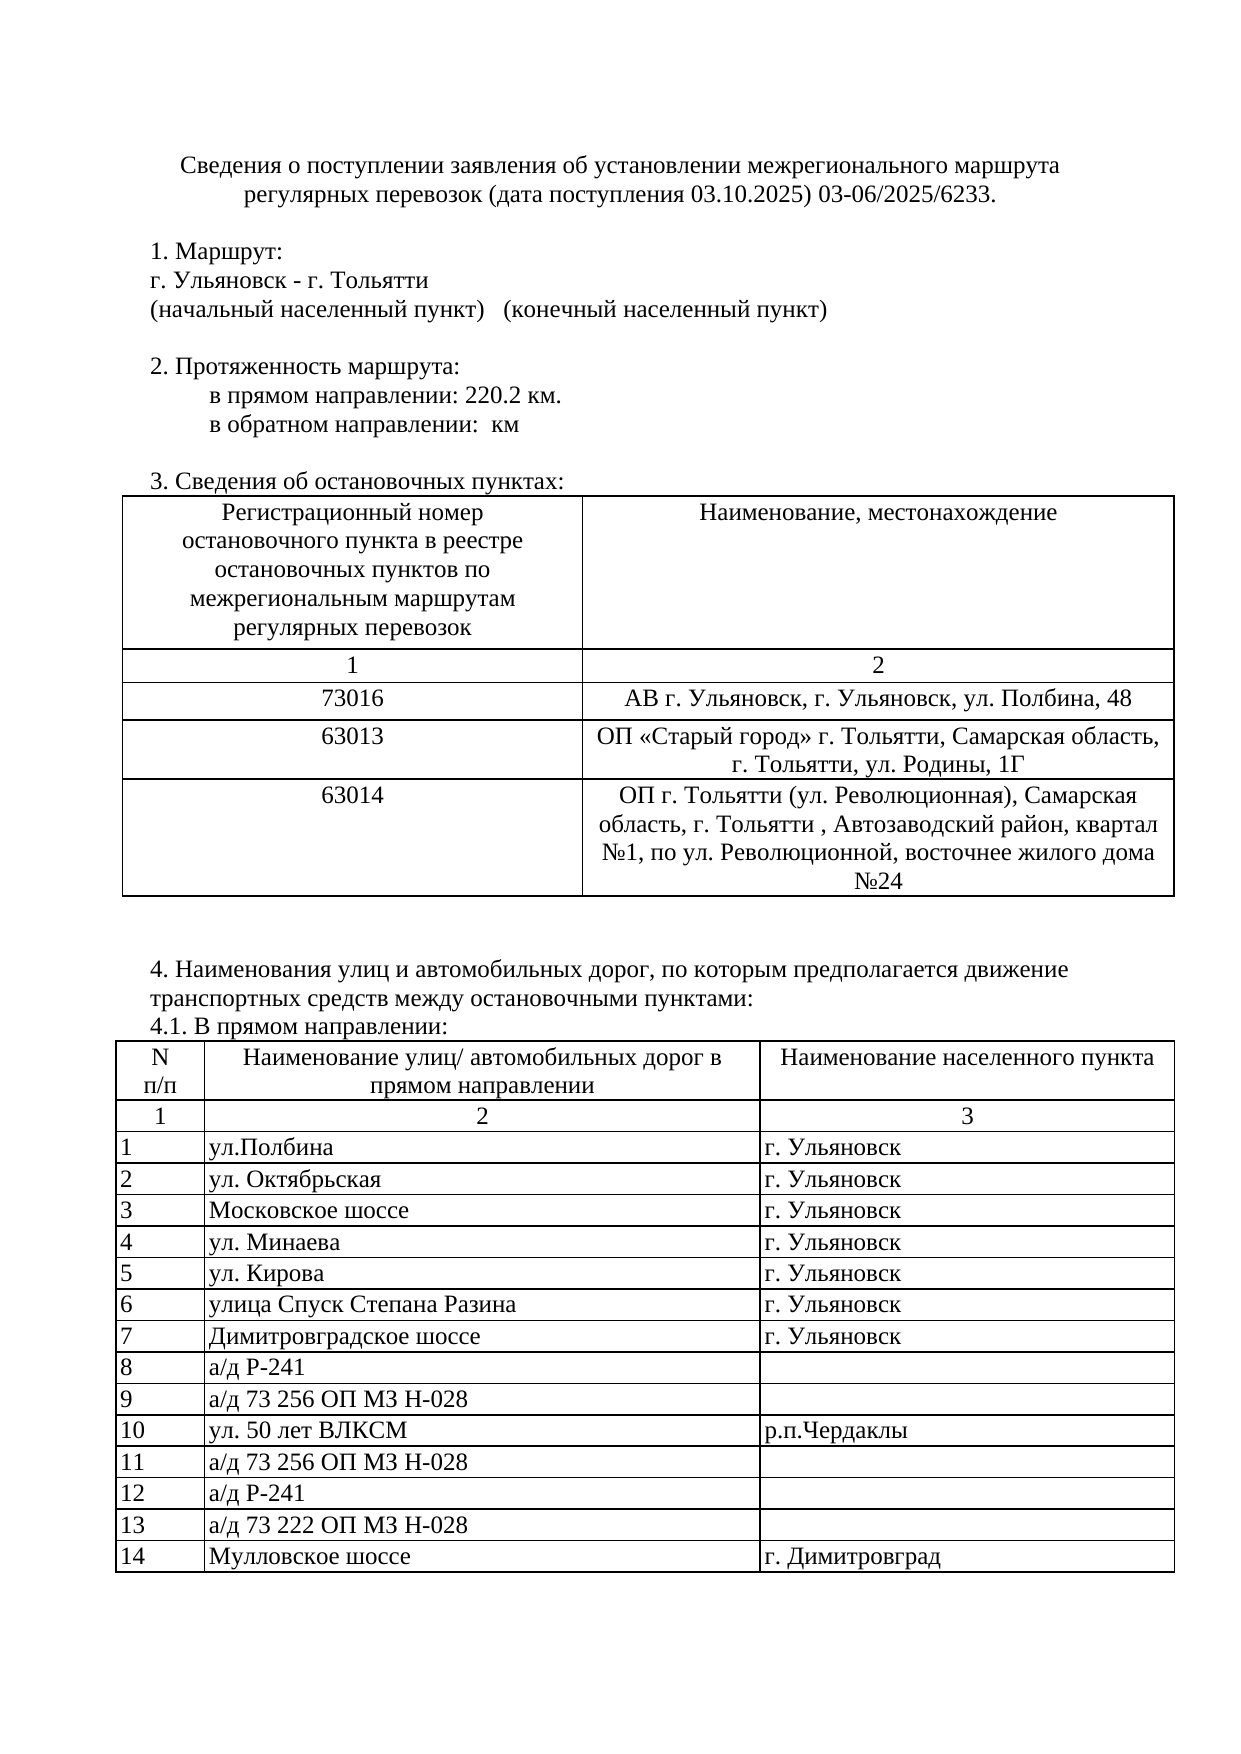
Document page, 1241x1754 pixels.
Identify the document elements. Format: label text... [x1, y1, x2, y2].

table_cell [761, 1510, 1174, 1540]
table_cell 1 [117, 1101, 204, 1131]
table_header Наименование улиц/ автомобильных дорог в прямом направлении [205, 1042, 759, 1099]
table_cell улица Спуск Степана Разина [205, 1290, 759, 1319]
text г. Ульяновск - г. Тольятти [150, 265, 1090, 294]
table_cell 5 [117, 1258, 204, 1288]
table_cell а/д 73 256 ОП МЗ Н-028 [205, 1447, 759, 1477]
table_cell г. Ульяновск [761, 1227, 1174, 1257]
table_cell Московское шоссе [205, 1195, 759, 1225]
text 4.1. В прямом направлении: [150, 1011, 1090, 1040]
table_cell а/д 73 222 ОП МЗ Н-028 [205, 1510, 759, 1540]
table_cell ул.Полбина [205, 1132, 759, 1162]
table_cell Мулловское шоссе [205, 1541, 759, 1571]
table_cell 2 [583, 650, 1173, 681]
table_cell [761, 1447, 1174, 1477]
table_cell [761, 1384, 1174, 1414]
text 2. Протяженность маршрута: [150, 351, 1090, 380]
table_cell [761, 1353, 1174, 1382]
table_cell ул. 50 лет ВЛКСМ [205, 1416, 759, 1445]
table_cell ОП «Старый город» г. Тольятти, Самарская область, г. Тольятти, ул. Родины, 1Г [583, 721, 1173, 778]
table_cell г. Ульяновск [761, 1290, 1174, 1319]
table_header Наименование, местонахождение [583, 497, 1173, 648]
text в обратном направлении: км [150, 409, 1090, 437]
table_cell а/д 73 256 ОП МЗ Н-028 [205, 1384, 759, 1414]
table_cell а/д Р-241 [205, 1478, 759, 1508]
table_cell 63013 [123, 721, 582, 778]
table_cell г. Димитровград [761, 1541, 1174, 1571]
table_header Наименование населенного пункта [761, 1042, 1174, 1099]
table_cell 2 [205, 1101, 759, 1131]
table_cell 3 [117, 1195, 204, 1225]
table_cell а/д Р-241 [205, 1353, 759, 1382]
table_cell 1 [117, 1132, 204, 1162]
table_cell 12 [117, 1478, 204, 1508]
table_cell 4 [117, 1227, 204, 1257]
table_cell ул. Минаева [205, 1227, 759, 1257]
table_cell 6 [117, 1290, 204, 1319]
table_cell Димитровградское шоссе [205, 1321, 759, 1351]
table_cell ОП г. Тольятти (ул. Революционная), Самарская область, г. Тольятти , Автозаводский район, квартал №1, по ул. Революционной, восточнее жилого дома №24 [583, 780, 1173, 895]
table_cell 2 [117, 1164, 204, 1194]
table_cell 14 [117, 1541, 204, 1571]
table_header Регистрационный номер остановочного пункта в реестре остановочных пунктов по межрегиональным маршрутам регулярных перевозок [123, 497, 582, 648]
table_cell г. Ульяновск [761, 1258, 1174, 1288]
table_cell 3 [761, 1101, 1174, 1131]
text в прямом направлении: 220.2 км. [150, 380, 1090, 409]
text 3. Сведения об остановочных пунктах: [150, 466, 1090, 495]
table_cell 13 [117, 1510, 204, 1540]
table_header N п/п [117, 1042, 204, 1099]
table_cell АВ г. Ульяновск, г. Ульяновск, ул. Полбина, 48 [583, 683, 1173, 719]
table_cell ул. Кирова [205, 1258, 759, 1288]
table_cell 1 [123, 650, 582, 681]
table_cell 10 [117, 1416, 204, 1445]
table_cell г. Ульяновск [761, 1164, 1174, 1194]
table_cell 63014 [123, 780, 582, 895]
table_cell г. Ульяновск [761, 1321, 1174, 1351]
table_cell 7 [117, 1321, 204, 1351]
table_cell г. Ульяновск [761, 1195, 1174, 1225]
table_cell 8 [117, 1353, 204, 1382]
text (начальный населенный пункт) (конечный населенный пункт) [150, 294, 1090, 322]
table_cell г. Ульяновск [761, 1132, 1174, 1162]
table_cell [761, 1478, 1174, 1508]
table_cell ул. Октябрьская [205, 1164, 759, 1194]
table_cell р.п.Чердаклы [761, 1416, 1174, 1445]
text 1. Маршрут: [150, 236, 1090, 265]
text 4. Наименования улиц и автомобильных дорог, по которым предполагается движение транспортных средств между остановочными пунктами: [150, 954, 1090, 1011]
table_cell 73016 [123, 683, 582, 719]
table_cell 9 [117, 1384, 204, 1414]
table_cell 11 [117, 1447, 204, 1477]
text Сведения о поступлении заявления об установлении межрегионального маршрута регулярных перевозок (дата поступления 03.10.2025) 03-06/2025/6233. [150, 150, 1090, 207]
